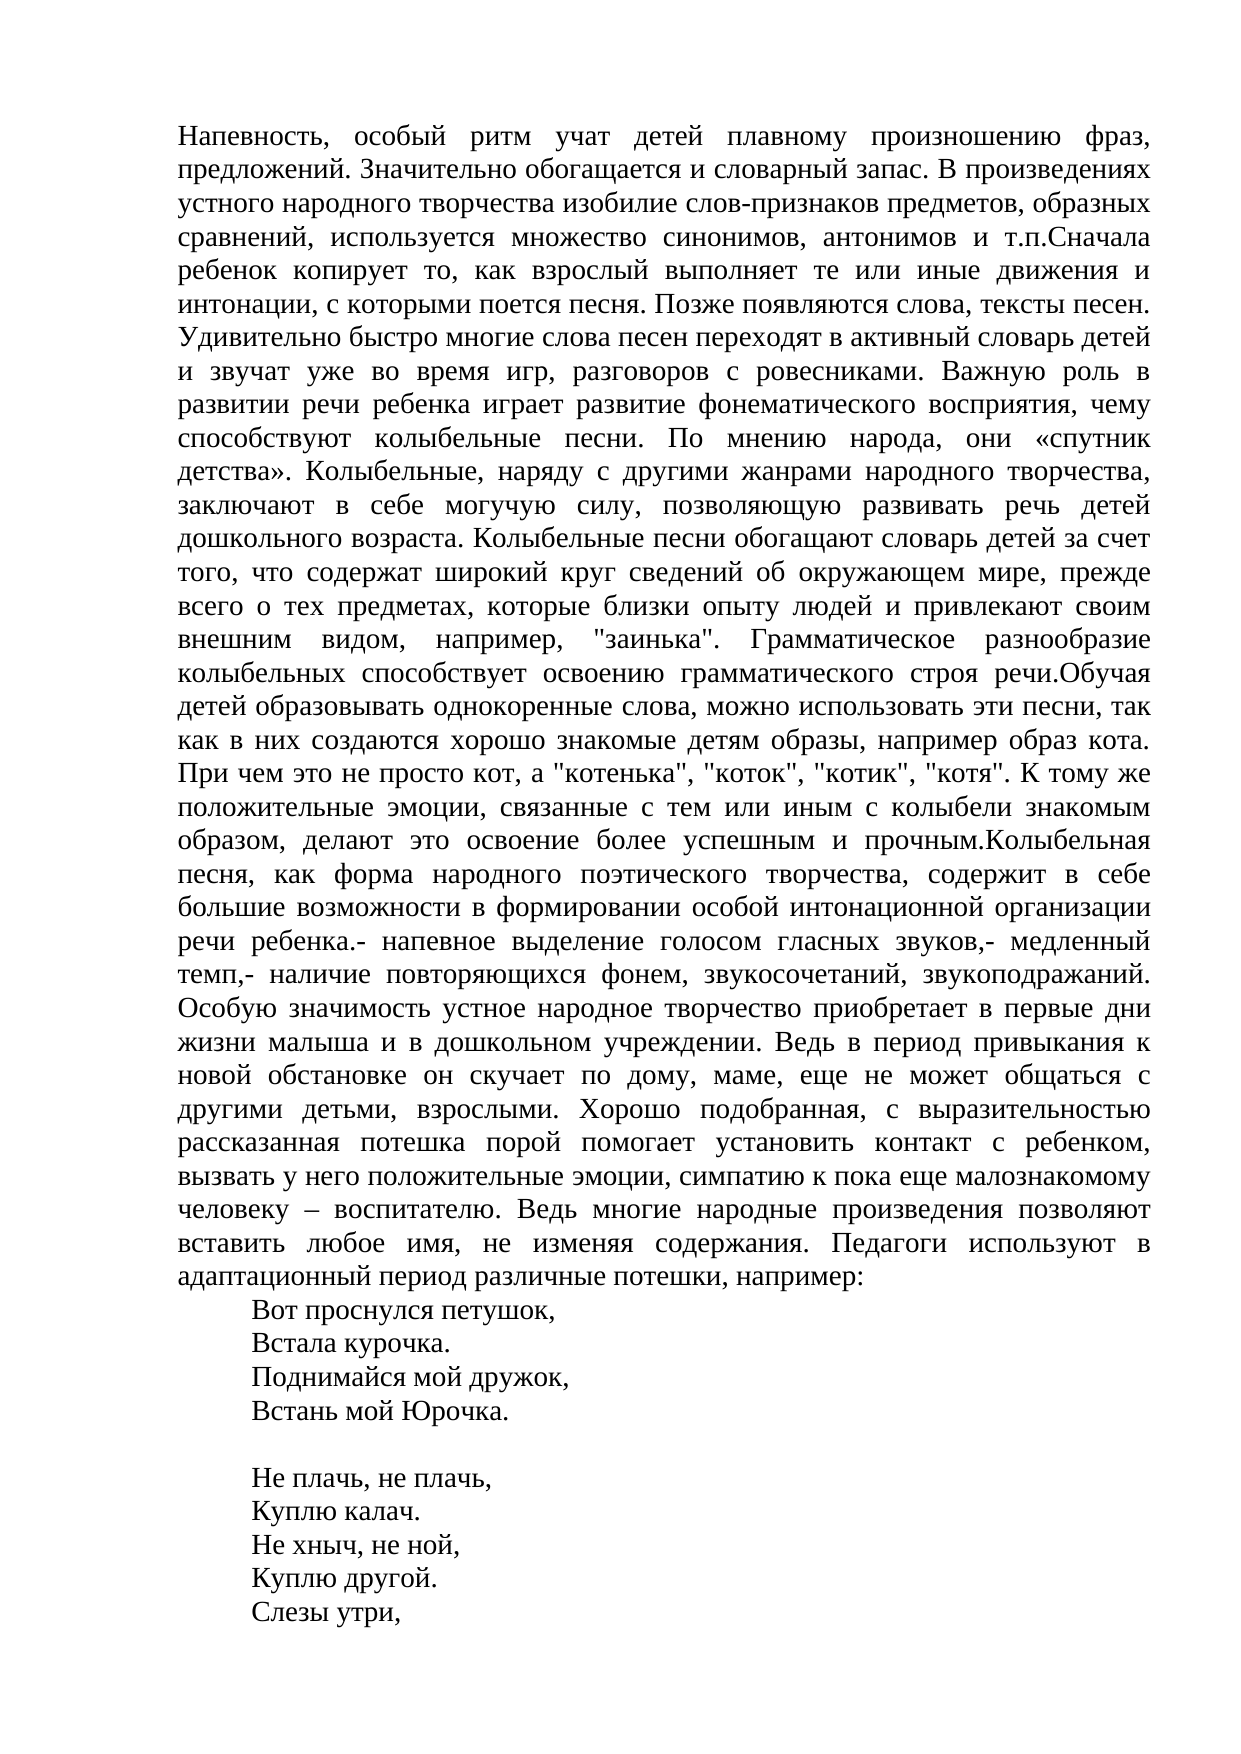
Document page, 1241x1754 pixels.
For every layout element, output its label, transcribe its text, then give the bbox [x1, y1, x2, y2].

text Куплю калач. [177, 1493, 1152, 1527]
text Слезы утри, [177, 1594, 1152, 1627]
text Встала курочка. [177, 1326, 1152, 1359]
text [177, 118, 1152, 1292]
text Не хныч, не ной, [177, 1527, 1152, 1560]
text Куплю другой. [177, 1560, 1152, 1594]
text Встань мой Юрочка. [177, 1393, 1152, 1426]
text Вот проснулся петушок, [177, 1292, 1152, 1326]
text Не плачь, не плачь, [177, 1460, 1152, 1493]
text Поднимайся мой дружок, [177, 1359, 1152, 1393]
